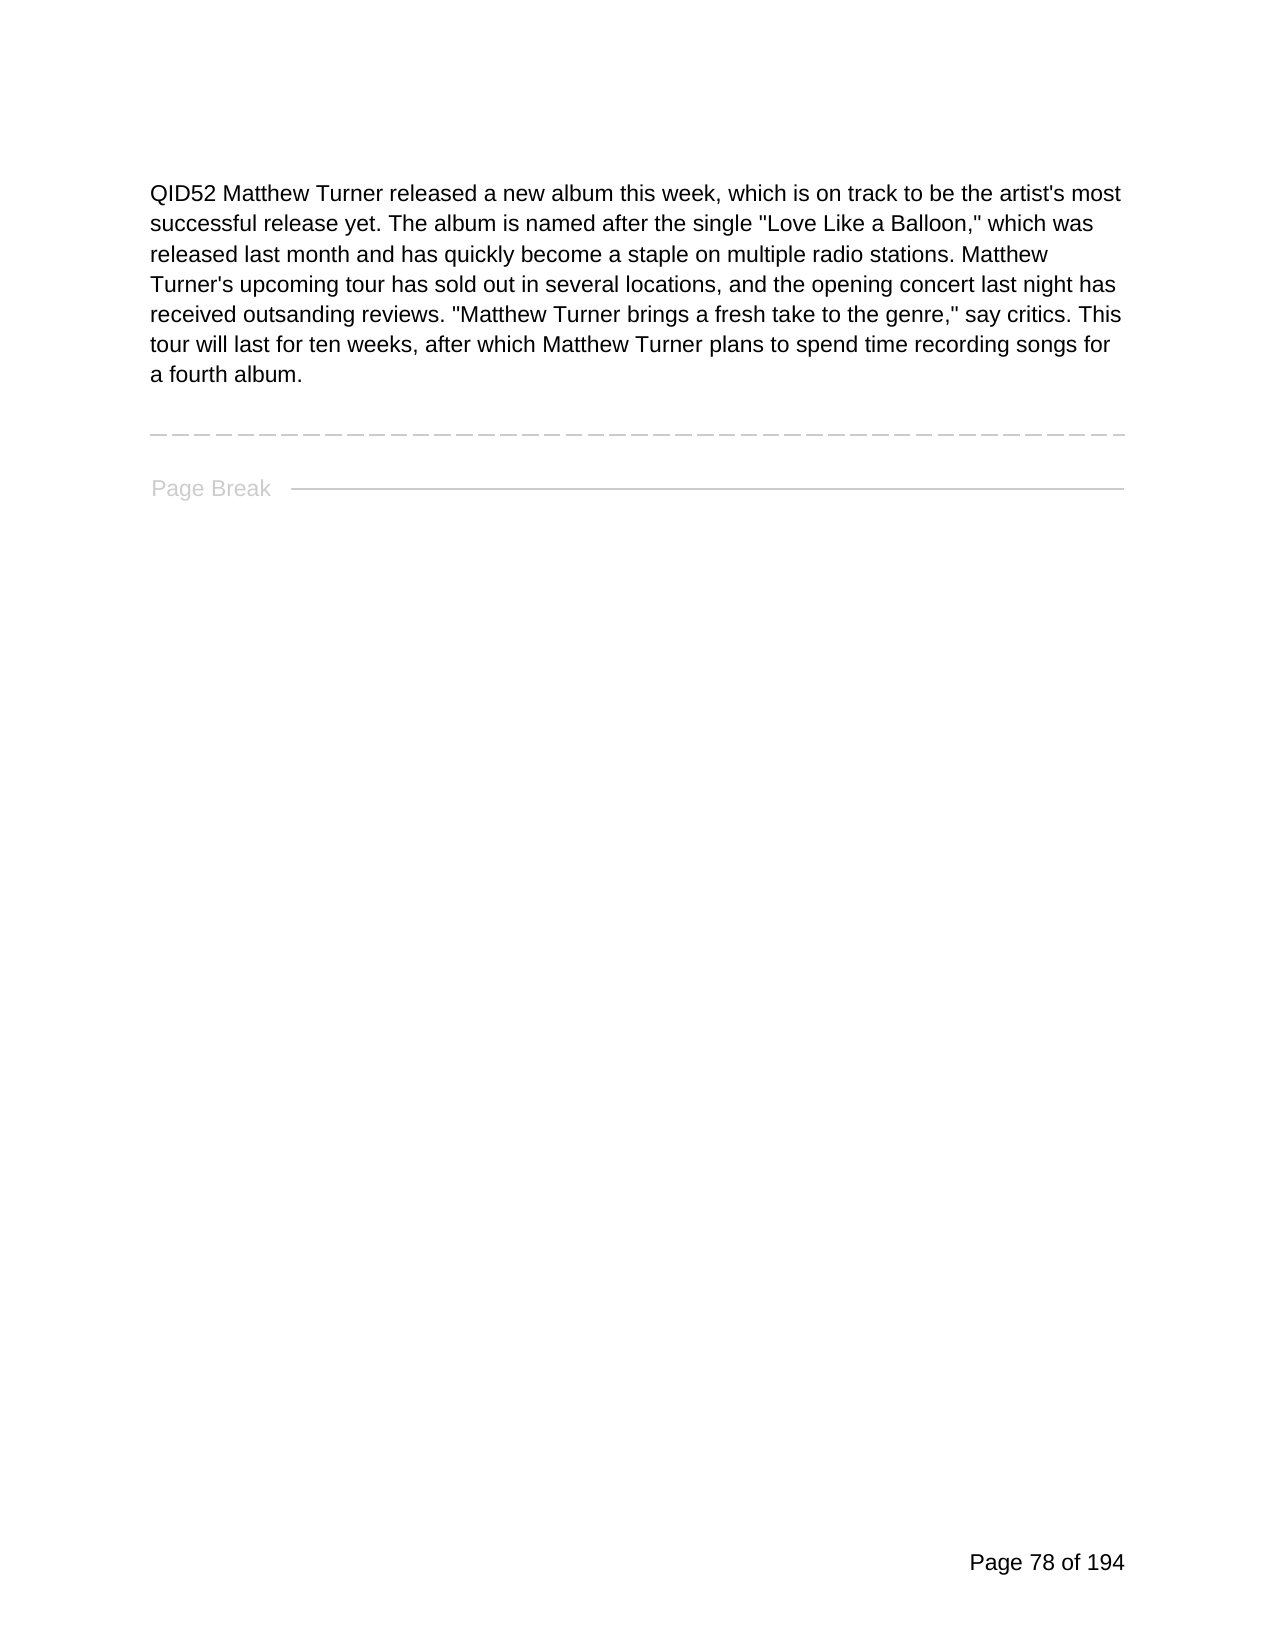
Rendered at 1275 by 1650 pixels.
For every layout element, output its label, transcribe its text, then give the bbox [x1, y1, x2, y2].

table_header Page Break [150, 475, 290, 516]
text QID52 Matthew Turner released a new album this week, which is on track to be the artist's most successful release yet. The album is named after the single "Love Like a Balloon," which was released last month and has quickly become a staple on multiple radio stations. Matthew Turner's upcoming tour has sold out in several locations, and the opening concert last night has received outsanding reviews. "Matthew Turner brings a fresh take to the genre," say critics. This tour will last for ten weeks, after which Matthew Turner plans to spend time recording songs for a fourth album. [150, 180, 1125, 388]
table_header [290, 475, 1125, 516]
